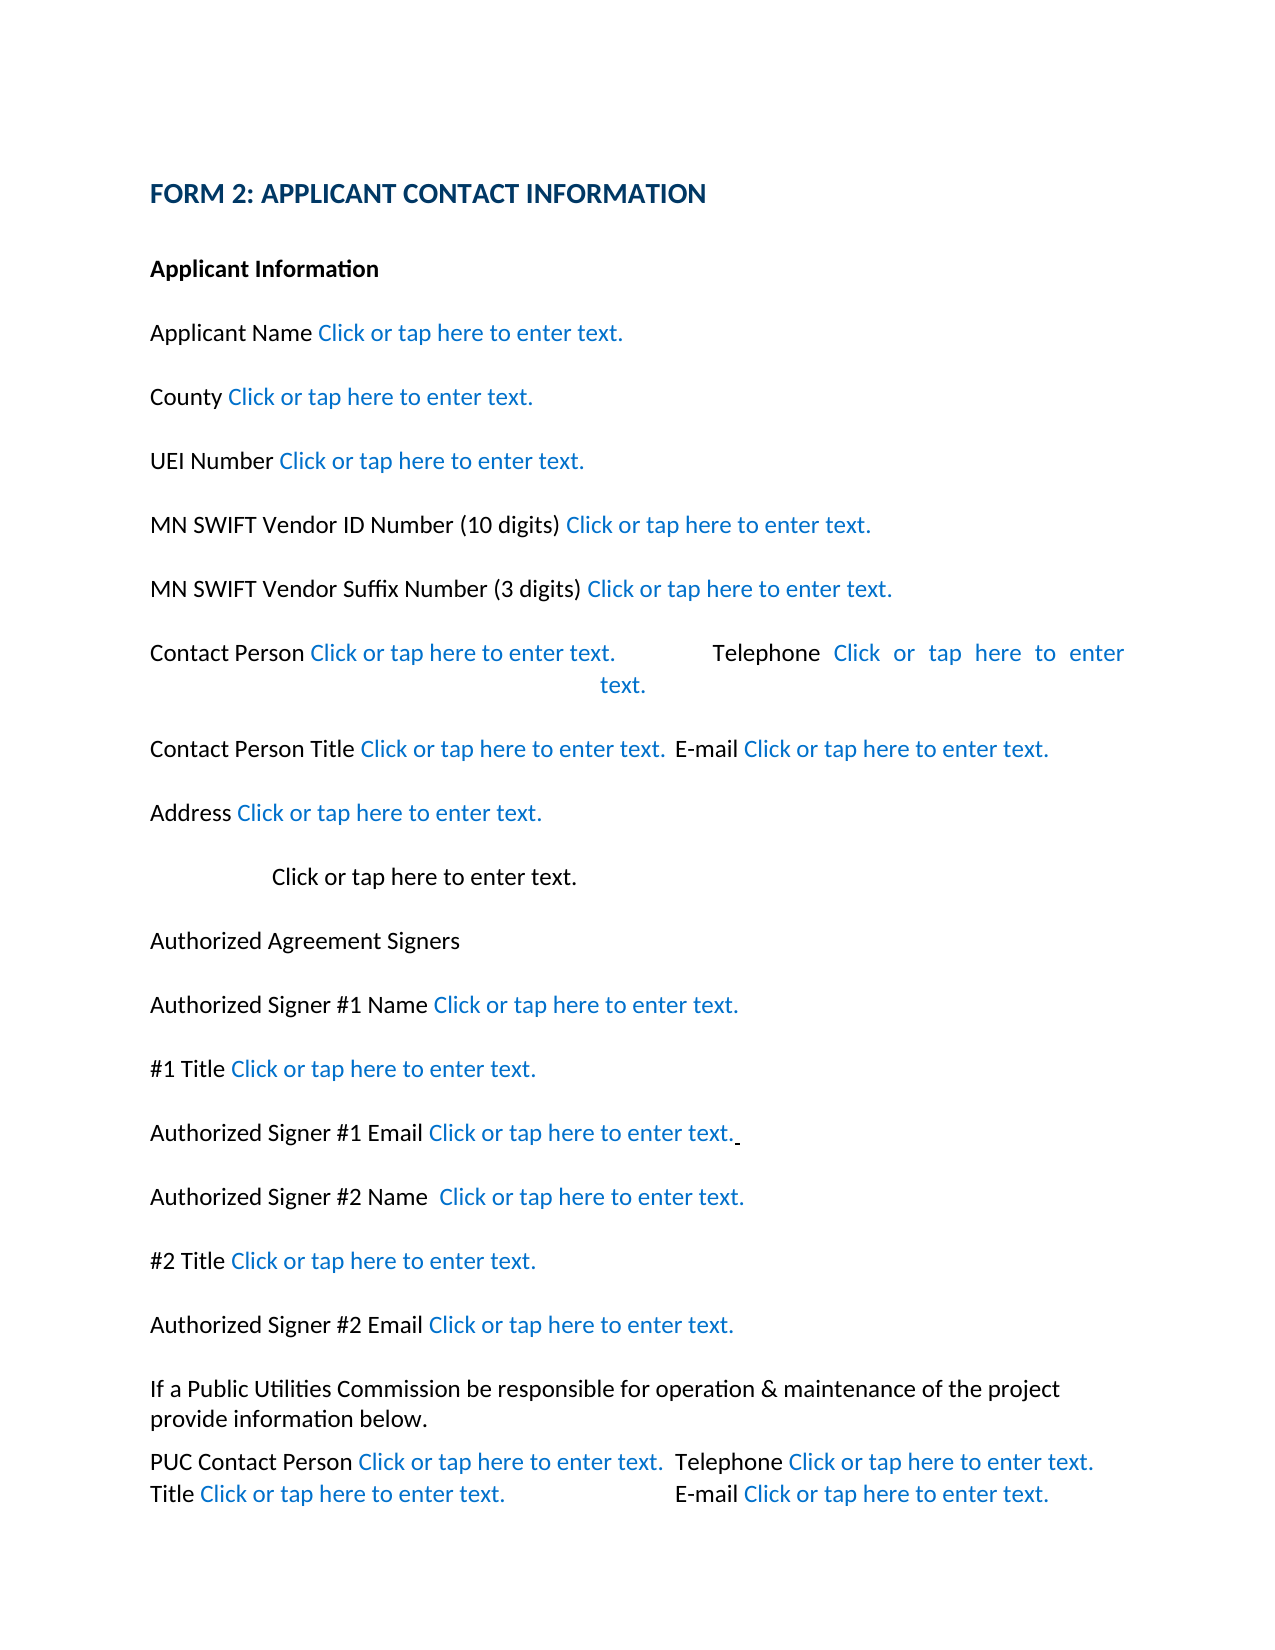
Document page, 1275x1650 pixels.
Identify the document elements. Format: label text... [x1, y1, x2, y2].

text Authorized Signer #1 Email [150, 1117, 1125, 1147]
text If a Public Utilities Commission be responsible for operation & maintenance of the project provide information below. [150, 1373, 1125, 1434]
text MN SWIFT Vendor Suffix Number (3 digits) [150, 573, 1125, 604]
text UEI Number [150, 445, 1125, 476]
text Authorized Agreement Signers [150, 925, 1125, 956]
text MN SWIFT Vendor ID Number (10 digits) [150, 509, 1125, 540]
text #2 Title [150, 1245, 1125, 1275]
text PUC Contact Person Telephone [150, 1446, 1125, 1477]
text Contact Person Telephone [150, 637, 1125, 700]
text County [150, 381, 1125, 412]
text Applicant Information [150, 253, 1125, 284]
text Applicant Name [150, 317, 1125, 348]
text Contact Person Title E-mail [150, 733, 1125, 764]
text Address [150, 797, 1125, 828]
subtitle FORM 2: APPLICANT CONTACT INFORMATION [150, 175, 1125, 211]
text Authorized Signer #2 Name [150, 1181, 1125, 1211]
text Authorized Signer #1 Name [150, 989, 1125, 1019]
text Title E-mail [150, 1478, 1125, 1509]
text #1 Title [150, 1053, 1125, 1083]
text Authorized Signer #2 Email [150, 1309, 1125, 1339]
